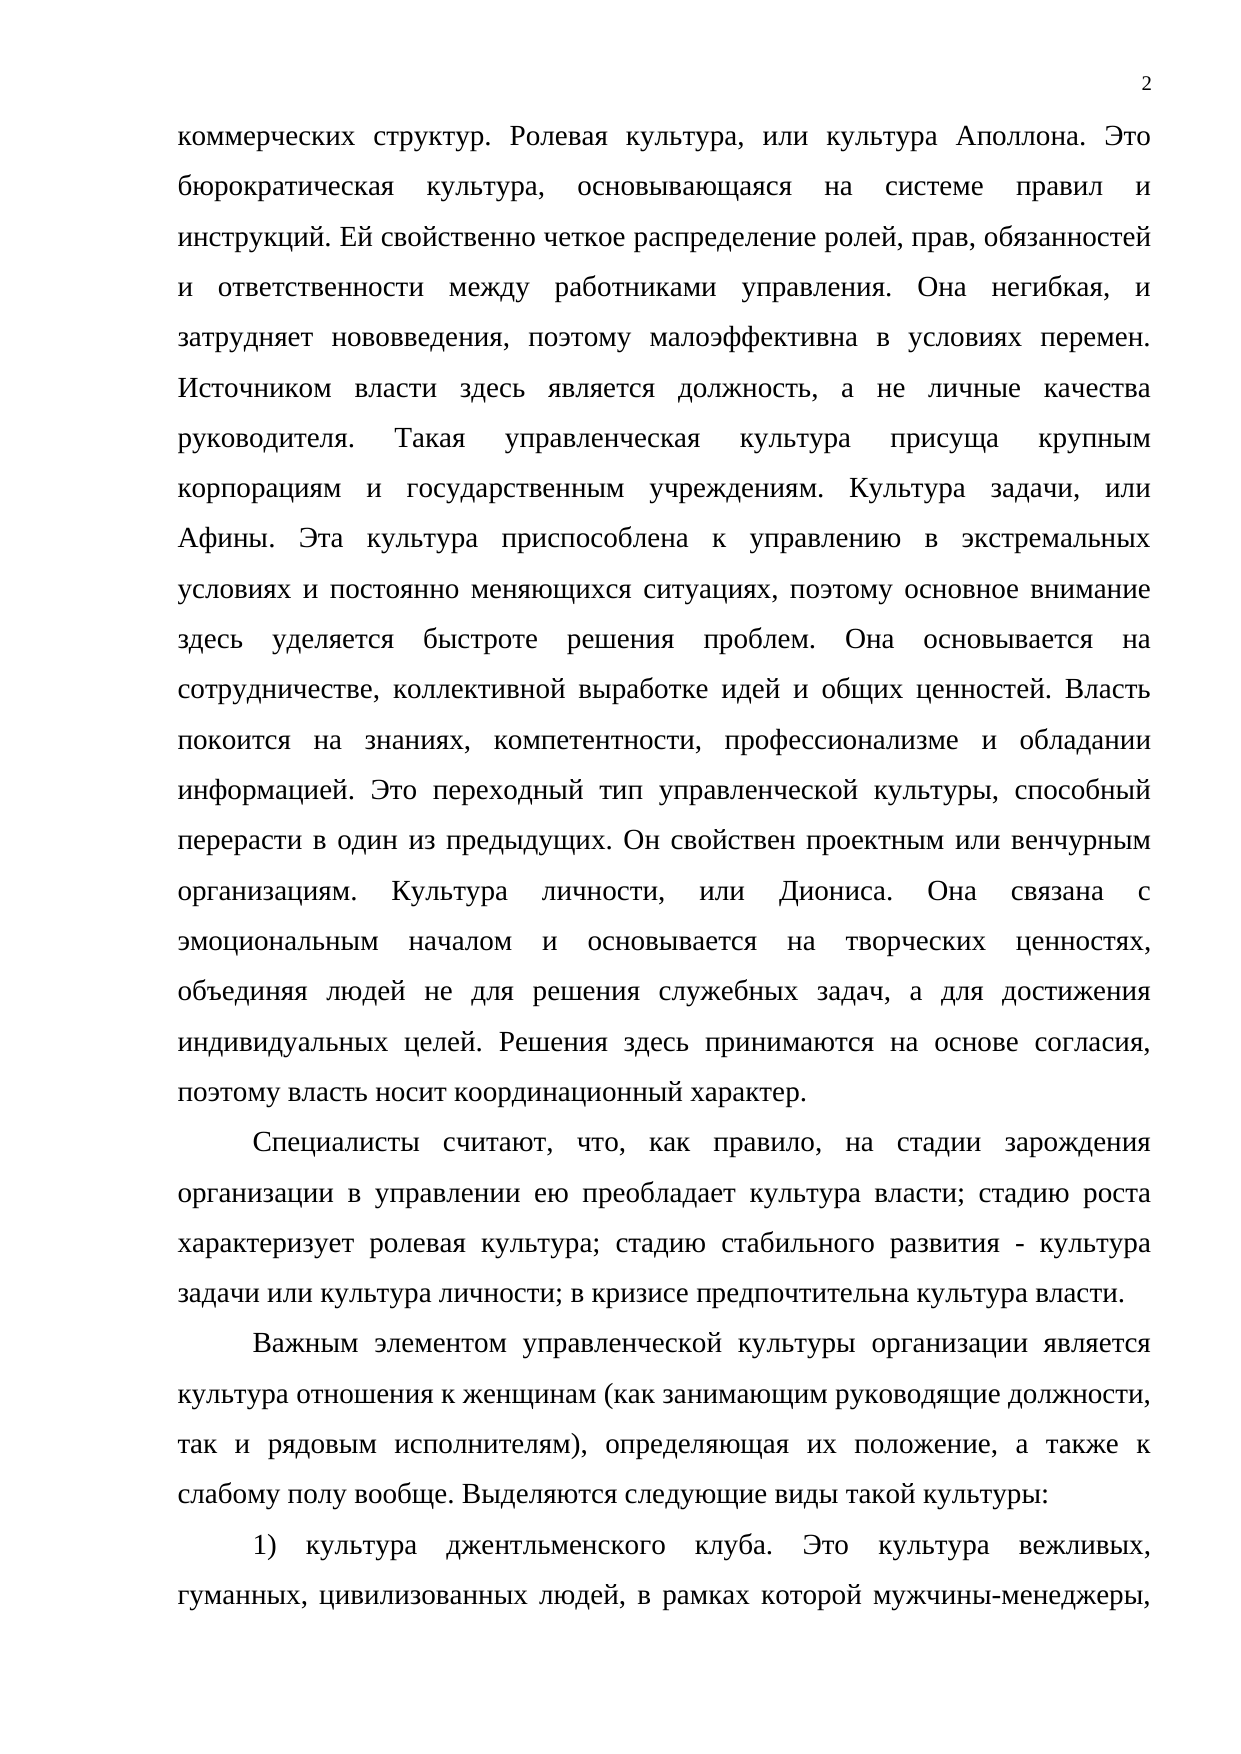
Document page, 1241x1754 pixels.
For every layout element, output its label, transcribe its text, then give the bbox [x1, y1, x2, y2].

text Важным элементом управленческой культуры организации является культура отношения к женщинам (как занимающим руководящие должности, так и рядовым исполнителям), определяющая их положение, а также к слабому полу вообще. Выделяются следующие виды такой культуры: [177, 1326, 1152, 1510]
text Специалисты считают, что, как правило, на стадии зарождения организации в управлении ею преобладает культура власти; стадию роста характеризует ролевая культура; стадию стабильного развития - культура задачи или культура личности; в кризисе предпочтительна культура власти. [177, 1124, 1152, 1309]
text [177, 1527, 1152, 1611]
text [177, 118, 1152, 1108]
